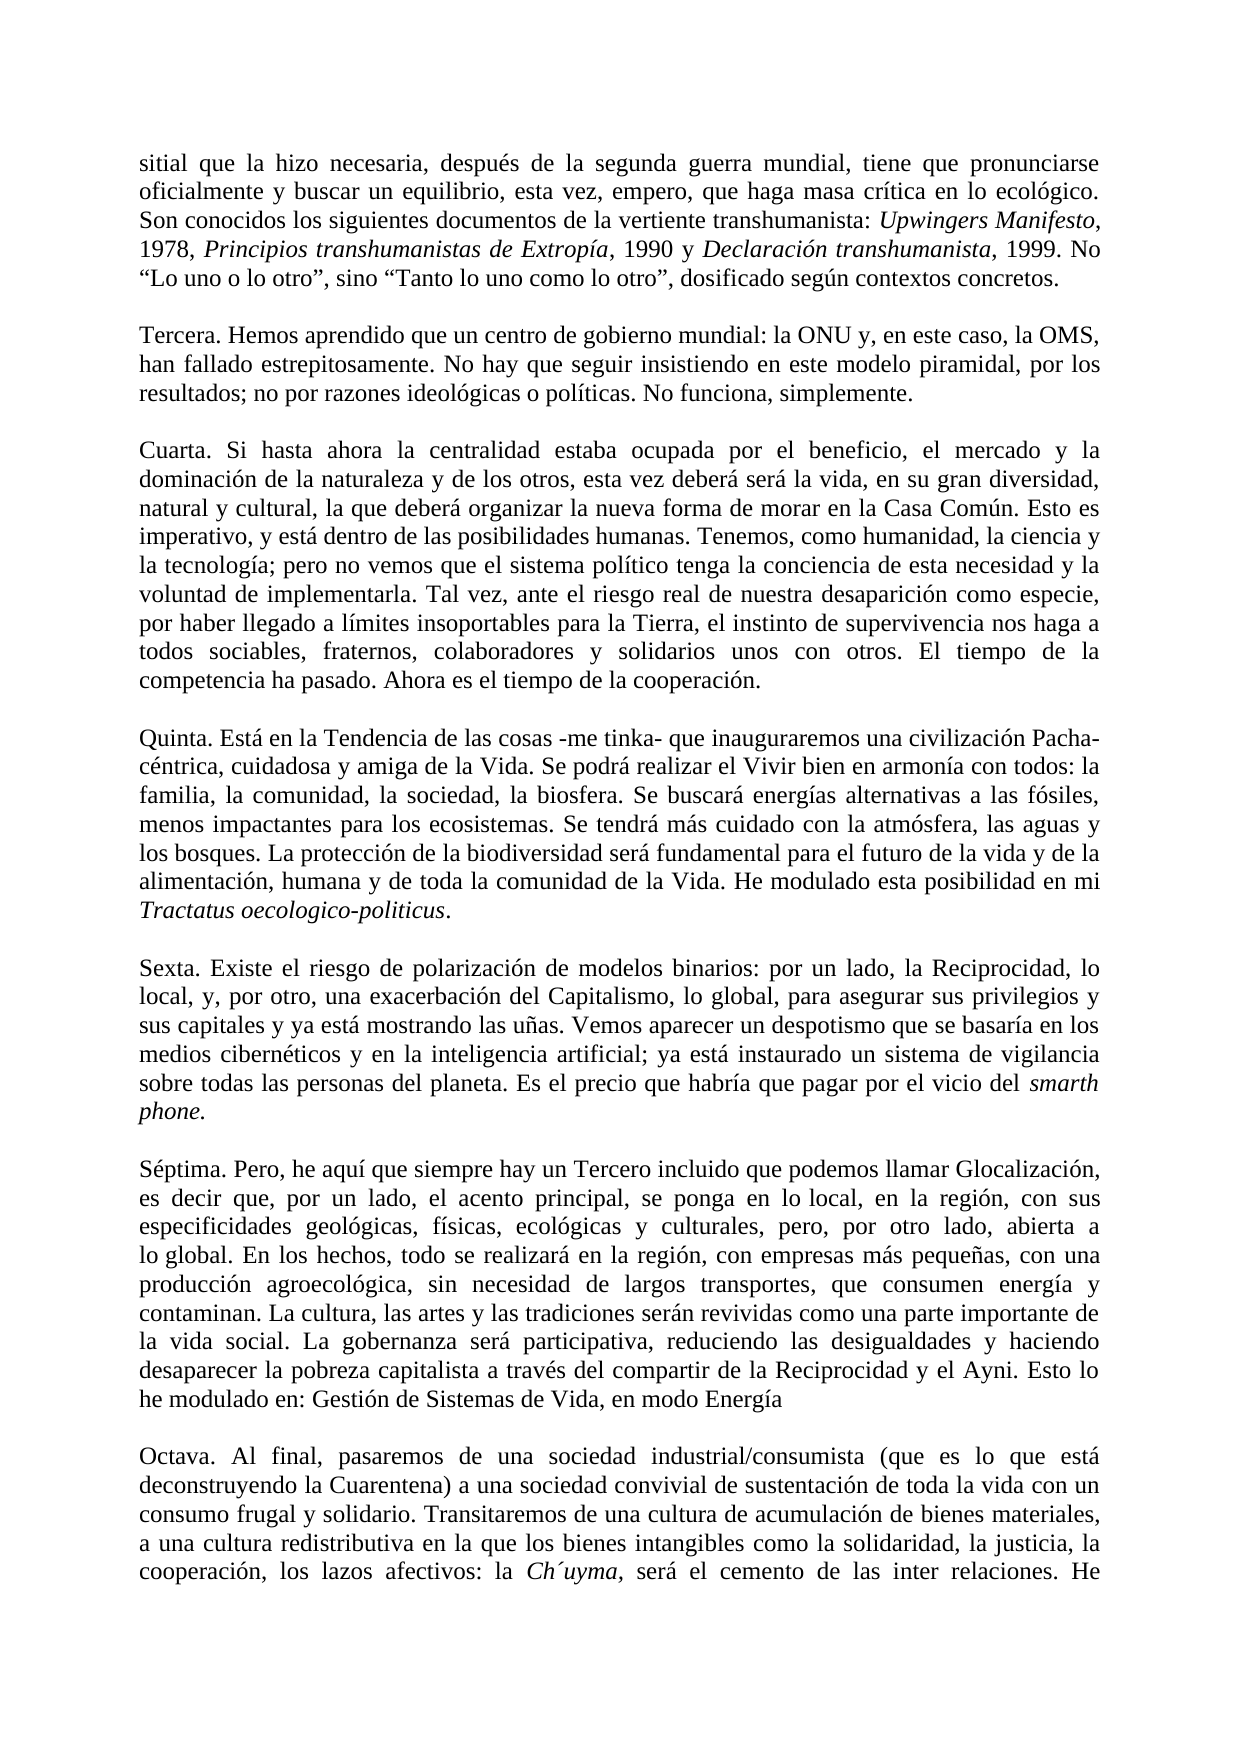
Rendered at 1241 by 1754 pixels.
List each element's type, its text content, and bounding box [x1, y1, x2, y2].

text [139, 148, 1101, 291]
text Cuarta. Si hasta ahora la centralidad estaba ocupada por el beneficio, el mercado y la dominación de la naturaleza y de los otros, esta vez deberá será la vida, en su gran diversidad, natural y cultural, la que deberá organizar la nueva forma de morar en la Casa Común. Esto es imperativo, y está dentro de las posibilidades humanas. Tenemos, como humanidad, la ciencia y la tecnología; pero no vemos que el sistema político tenga la conciencia de esta necesidad y la voluntad de implementarla. Tal vez, ante el riesgo real de nuestra desaparición como especie, por haber llegado a límites insoportables para la Tierra, el instinto de supervivencia nos haga a todos sociables, fraternos, colaboradores y solidarios unos con otros. El tiempo de la competencia ha pasado. Ahora es el tiempo de la cooperación. [139, 435, 1101, 694]
text Tercera. Hemos aprendido que un centro de gobierno mundial: la ONU y, en este caso, la OMS, han fallado estrepitosamente. No hay que seguir insistiendo en este modelo piramidal, por los resultados; no por razones ideológicas o políticas. No funciona, simplemente. [139, 320, 1101, 406]
text Quinta. Está en la Tendencia de las cosas -me tinka- que inauguraremos una civilización Pacha-céntrica, cuidadosa y amiga de la Vida. Se podrá realizar el Vivir bien en armonía con todos: la familia, la comunidad, la sociedad, la biosfera. Se buscará energías alternativas a las fósiles, menos impactantes para los ecosistemas. Se tendrá más cuidado con la atmósfera, las aguas y los bosques. La protección de la biodiversidad será fundamental para el futuro de la vida y de la alimentación, humana y de toda la comunidad de la Vida. He modulado esta posibilidad en mi Tractatus oecologico-politicus. [139, 723, 1101, 924]
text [139, 1441, 1101, 1585]
text Séptima. Pero, he aquí que siempre hay un Tercero incluido que podemos llamar Glocalización, es decir que, por un lado, el acento principal, se ponga en lo local, en la región, con sus especificidades geológicas, físicas, ecológicas y culturales, pero, por otro lado, abierta a lo global. En los hechos, todo se realizará en la región, con empresas más pequeñas, con una producción agroecológica, sin necesidad de largos transportes, que consumen energía y contaminan. La cultura, las artes y las tradiciones serán revividas como una parte importante de la vida social. La gobernanza será participativa, reduciendo las desigualdades y haciendo desaparecer la pobreza capitalista a través del compartir de la Reciprocidad y el Ayni. Esto lo he modulado en: Gestión de Sistemas de Vida, en modo Energía [139, 1154, 1101, 1413]
text Sexta. Existe el riesgo de polarización de modelos binarios: por un lado, la Reciprocidad, lo local, y, por otro, una exacerbación del Capitalismo, lo global, para asegurar sus privilegios y sus capitales y ya está mostrando las uñas. Vemos aparecer un despotismo que se basaría en los medios cibernéticos y en la inteligencia artificial; ya está instaurado un sistema de vigilancia sobre todas las personas del planeta. Es el precio que habría que pagar por el vicio del smarth phone. [139, 953, 1101, 1125]
